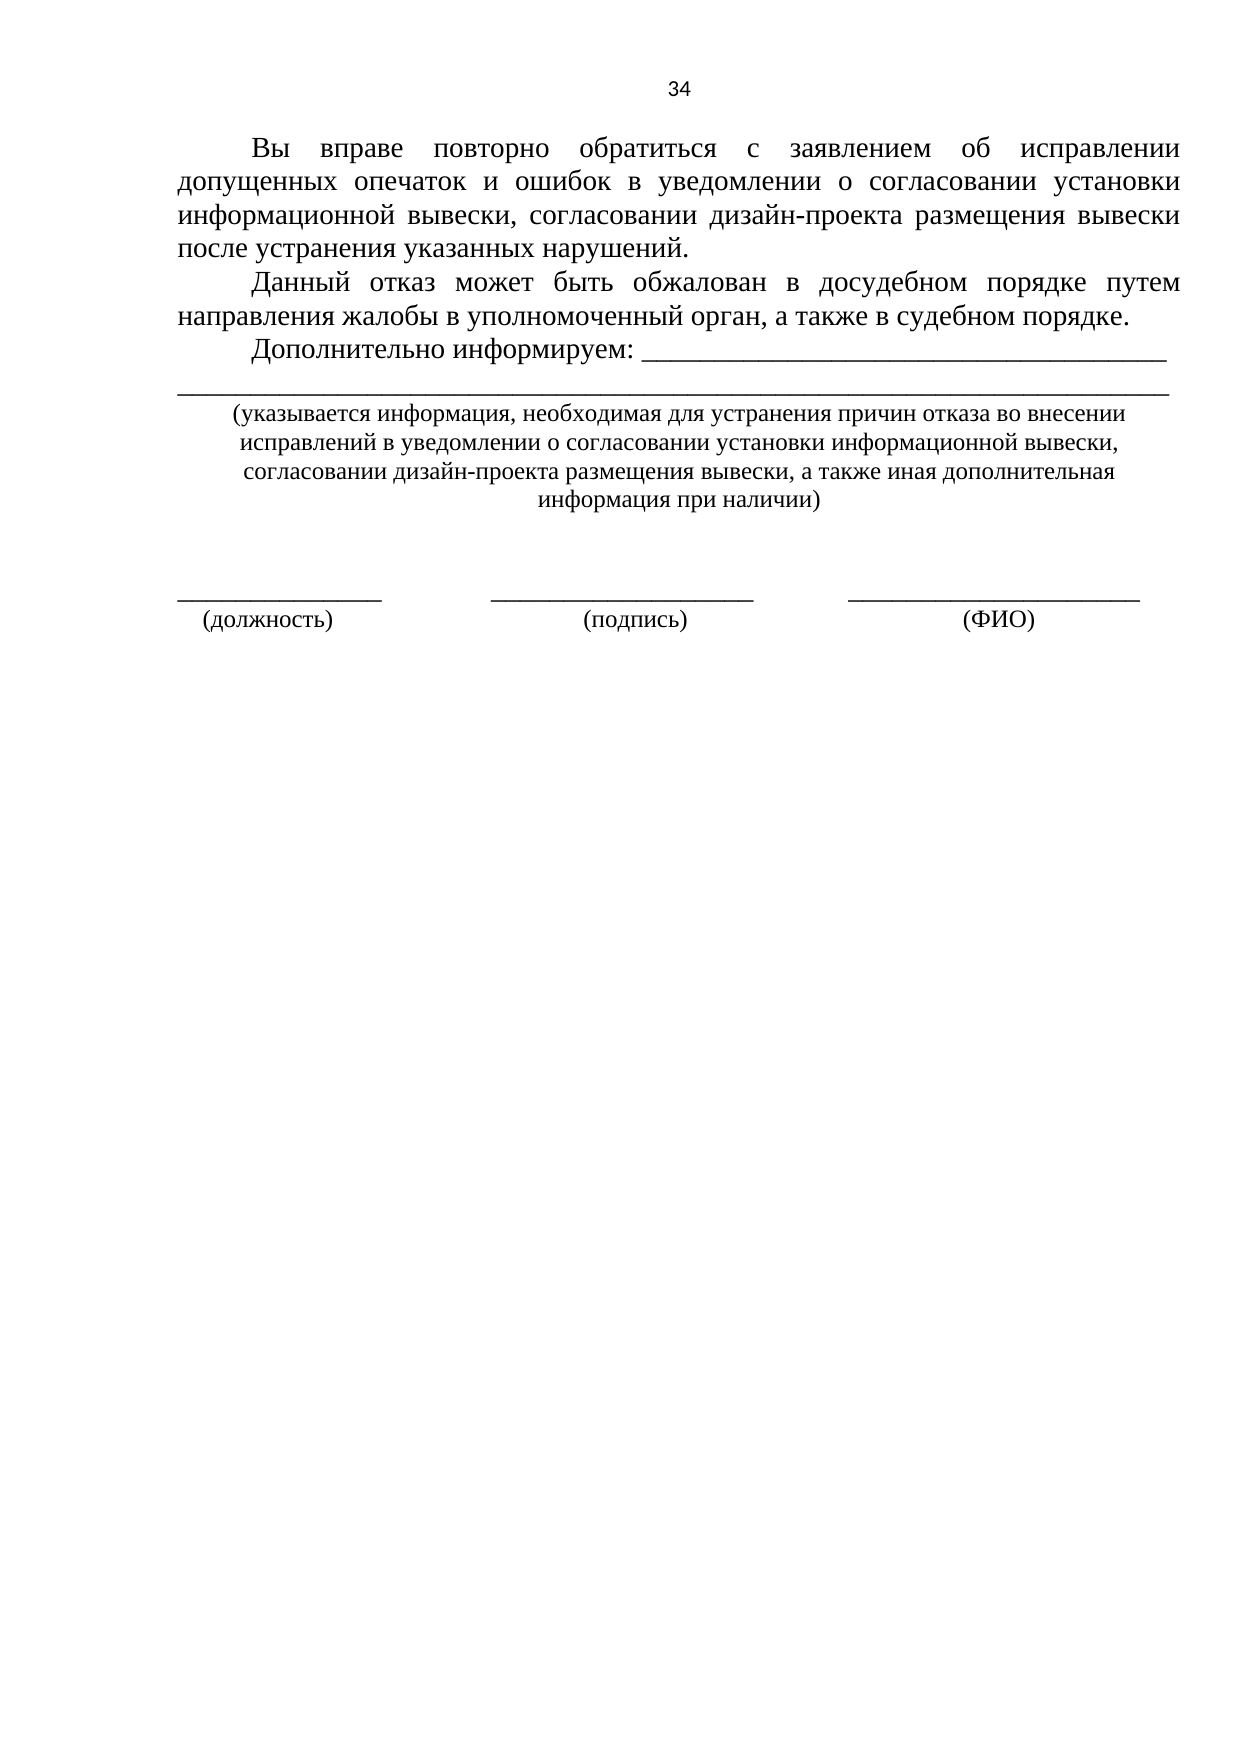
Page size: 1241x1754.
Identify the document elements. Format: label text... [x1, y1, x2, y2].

text ______________ __________________ ____________________ [177, 571, 1181, 604]
text Данный отказ может быть обжалован в досудебном порядке путем направления жалобы в уполномоченный орган, а также в судебном порядке. [177, 264, 1181, 331]
text (должность) (подпись) (ФИО) [177, 604, 1181, 633]
text Вы вправе повторно обратиться с заявлением об исправлении допущенных опечаток и ошибок в уведомлении о согласовании установки информационной вывески, согласовании дизайн-проекта размещения вывески после устранения указанных нарушений. [177, 130, 1181, 264]
text ____________________________________________________________________ [177, 365, 1181, 398]
text (указывается информация, необходимая для устранения причин отказа во внесении исправлений в уведомлении о согласовании установки информационной вывески, согласовании дизайн-проекта размещения вывески, а также иная дополнительная информация при наличии) [177, 398, 1181, 513]
text Дополнительно информируем: ____________________________________ [177, 331, 1181, 365]
